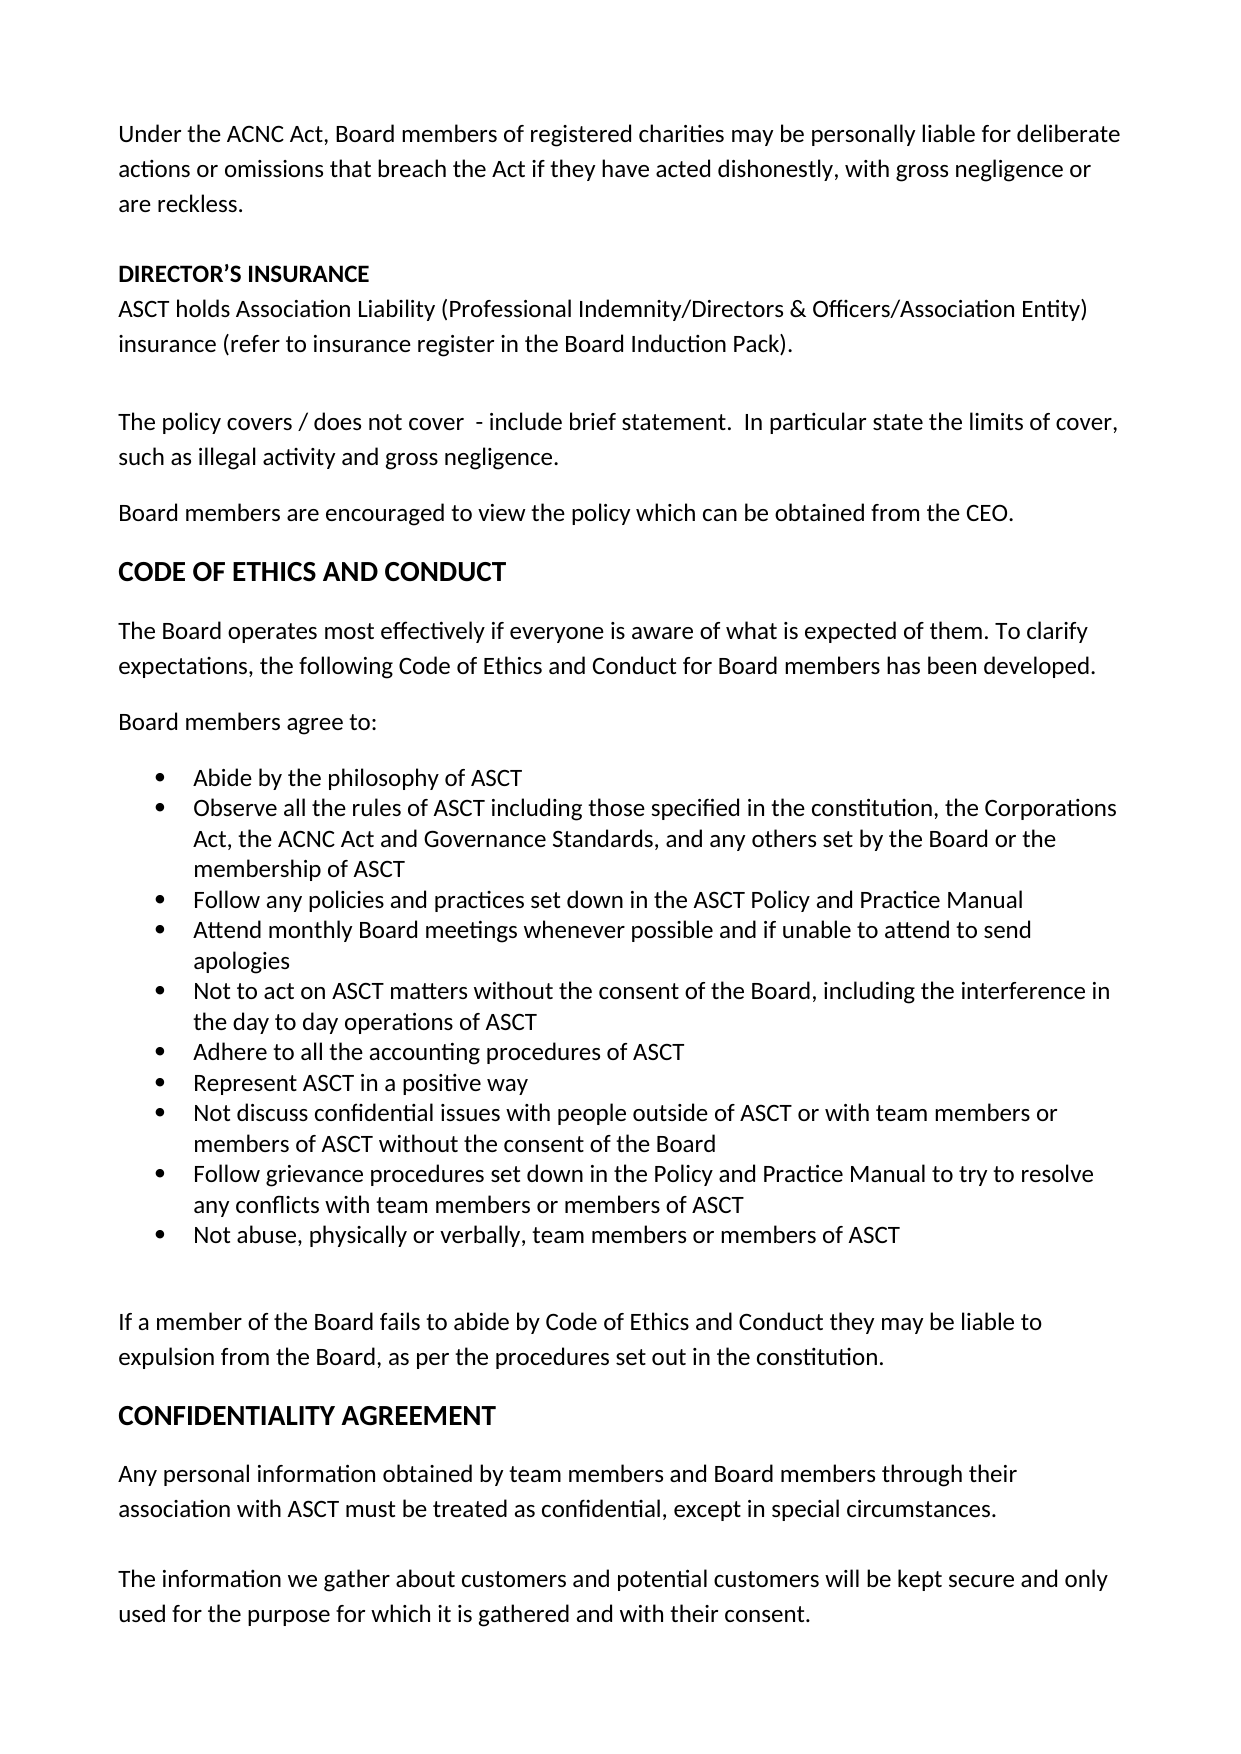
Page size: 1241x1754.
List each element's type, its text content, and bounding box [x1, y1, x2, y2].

list Follow any policies and practices set down in the ASCT Policy and Practice Manual [156, 884, 1122, 914]
text ASCT holds Association Liability (Professional Indemnity/Directors & Officers/Association Entity) insurance (refer to insurance register in the Board Induction Pack). [118, 293, 1122, 359]
list Not to act on ASCT matters without the consent of the Board, including the interference in the day to day operations of ASCT [156, 975, 1122, 1036]
text If a member of the Board fails to abide by Code of Ethics and Conduct they may be liable to expulsion from the Board, as per the procedures set out in the constitution. [118, 1306, 1122, 1371]
text Under the ACNC Act, Board members of registered charities may be personally liable for deliberate actions or omissions that breach the Act if they have acted dishonestly, with gross negligence or are reckless. [118, 118, 1122, 219]
list Represent ASCT in a positive way [156, 1067, 1122, 1097]
list Abide by the philosophy of ASCT [156, 762, 1122, 792]
text Board members are encouraged to view the policy which can be obtained from the CEO. [118, 497, 1122, 528]
text The policy covers / does not cover - include brief statement. In particular state the limits of cover, such as illegal activity and gross negligence. [118, 407, 1122, 472]
list Not discuss confidential issues with people outside of ASCT or with team members or members of ASCT without the consent of the Board [156, 1097, 1122, 1158]
text CONFIDENTIALITY AGREEMENT [118, 1397, 1122, 1432]
list Adhere to all the accounting procedures of ASCT [156, 1036, 1122, 1067]
list Observe all the rules of ASCT including those specified in the constitution, the Corporations Act, the ACNC Act and Governance Standards, and any others set by the Board or the membership of ASCT [156, 792, 1122, 884]
text The information we gather about customers and potential customers will be kept secure and only used for the purpose for which it is gathered and with their consent. [118, 1563, 1122, 1629]
list Not abuse, physically or verbally, team members or members of ASCT [156, 1219, 1122, 1250]
list Follow grievance procedures set down in the Policy and Practice Manual to try to resolve any conflicts with team members or members of ASCT [156, 1158, 1122, 1219]
list Attend monthly Board meetings whenever possible and if unable to attend to send apologies [156, 914, 1122, 975]
text Any personal information obtained by team members and Board members through their association with ASCT must be treated as confidential, except in special circumstances. [118, 1458, 1122, 1524]
text The Board operates most effectively if everyone is aware of what is expected of them. To clarify expectations, the following Code of Ethics and Conduct for Board members has been developed. [118, 615, 1122, 681]
text DIRECTOR’S INSURANCE [118, 258, 1122, 289]
text CODE OF ETHICS AND CONDUCT [118, 553, 1122, 589]
text Board members agree to: [118, 706, 1122, 736]
